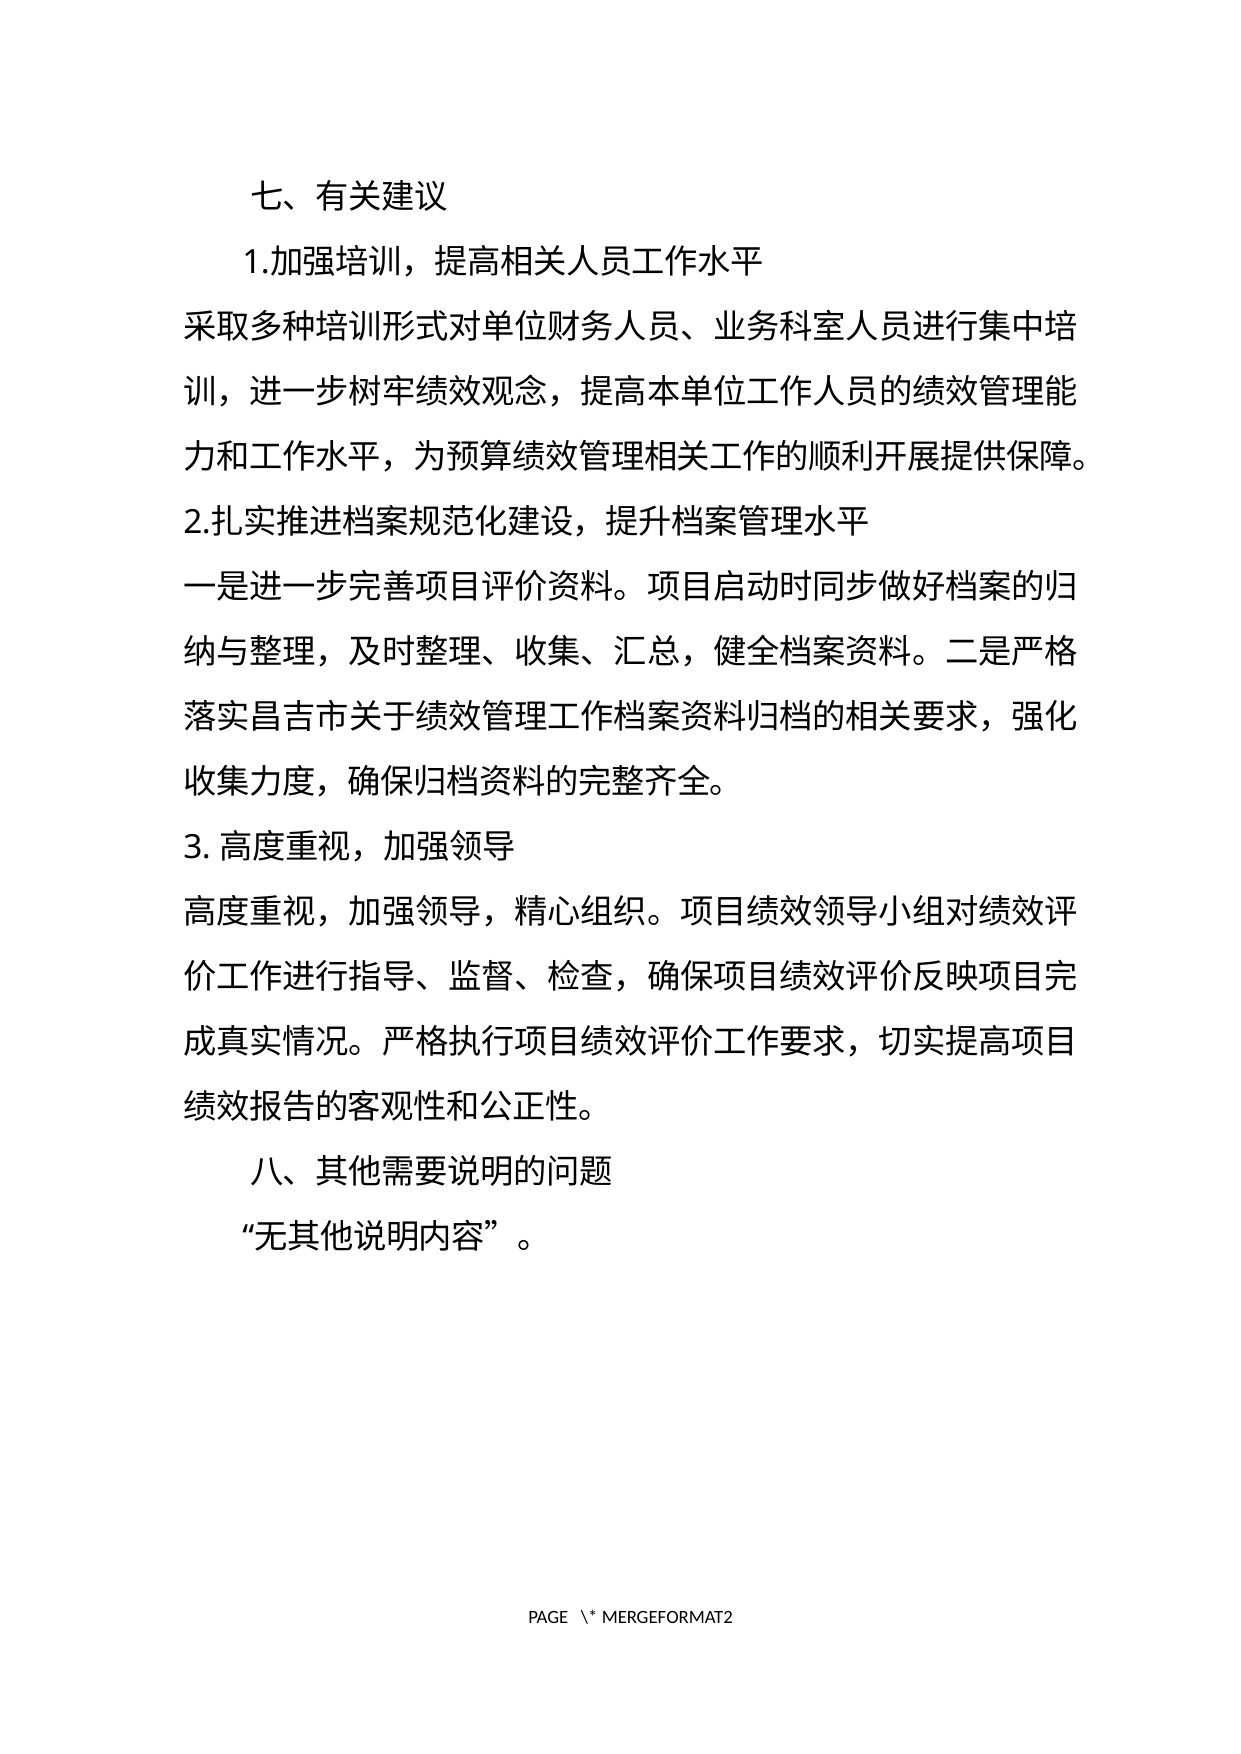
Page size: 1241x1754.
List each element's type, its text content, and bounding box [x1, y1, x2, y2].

text 七、有关建议 [183, 162, 1078, 227]
text “无其他说明内容”。 [183, 1202, 1078, 1267]
text 1.加强培训，提高相关人员工作水平 采取多种培训形式对单位财务人员、业务科室人员进行集中培训，进一步树牢绩效观念，提高本单位工作人员的绩效管理能力和工作水平，为预算绩效管理相关工作的顺利开展提供保障。 2.扎实推进档案规范化建设，提升档案管理水平 一是进一步完善项目评价资料。项目启动时同步做好档案的归纳与整理，及时整理、收集、汇总，健全档案资料。二是严格落实昌吉市关于绩效管理工作档案资料归档的相关要求，强化收集力度，确保归档资料的完整齐全。 3. 高度重视，加强领导 高度重视，加强领导，精心组织。项目绩效领导小组对绩效评价工作进行指导、监督、检查，确保项目绩效评价反映项目完成真实情况。严格执行项目绩效评价工作要求，切实提高项目绩效报告的客观性和公正性。 [183, 227, 1078, 1137]
text 八、其他需要说明的问题 [183, 1137, 1078, 1202]
